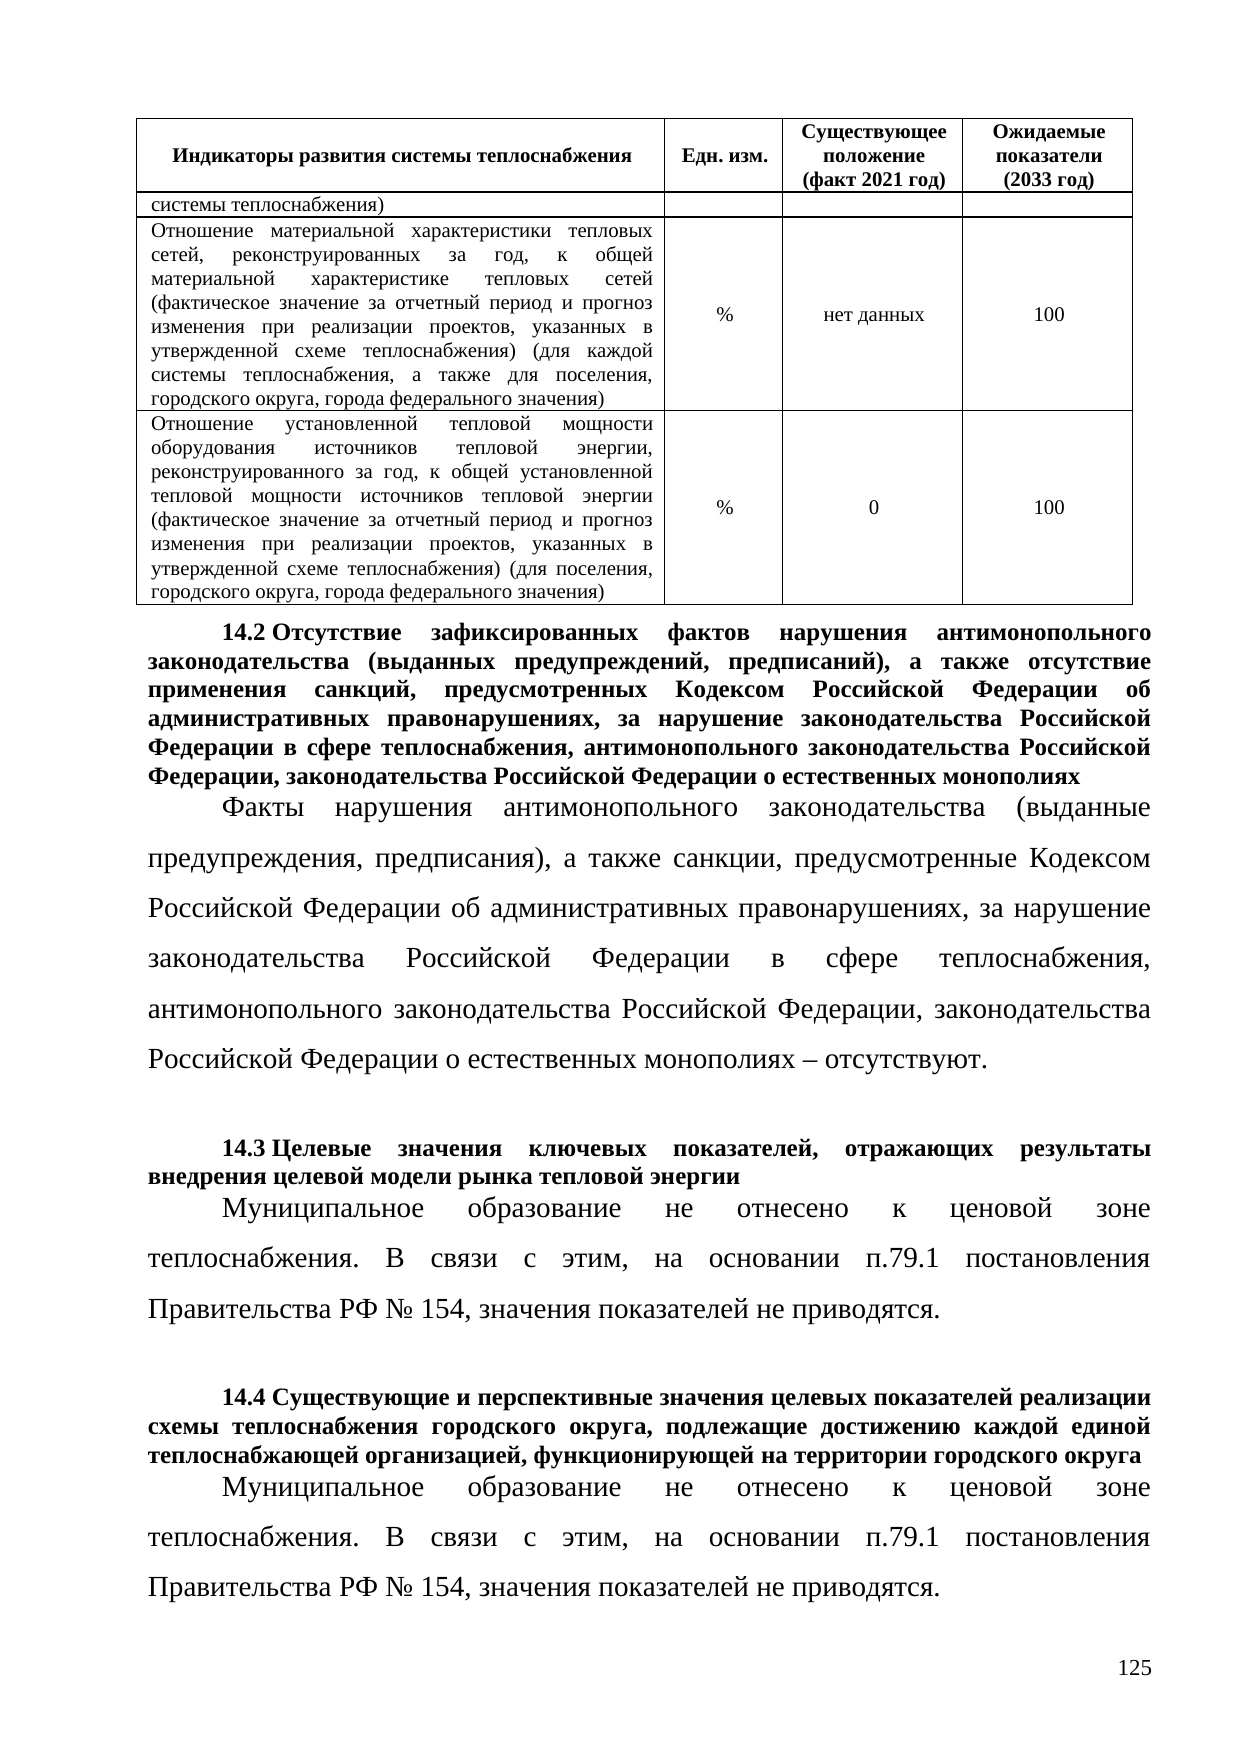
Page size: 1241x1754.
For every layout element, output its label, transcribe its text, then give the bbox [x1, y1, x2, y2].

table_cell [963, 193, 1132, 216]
text Муниципальное образование не отнесено к ценовой зоне теплоснабжения. В связи с этим, на основании п.79.1 постановления Правительства РФ № 154, значения показателей не приводятся. [148, 1469, 1152, 1603]
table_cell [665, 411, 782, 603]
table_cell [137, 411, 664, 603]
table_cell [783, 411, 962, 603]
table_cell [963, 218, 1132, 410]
subtitle Существующие и перспективные значения целевых показателей реализации схемы теплоснабжения городского округа, подлежащие достижению каждой единой теплоснабжающей организацией, функционирующей на территории городского округа [148, 1382, 1152, 1469]
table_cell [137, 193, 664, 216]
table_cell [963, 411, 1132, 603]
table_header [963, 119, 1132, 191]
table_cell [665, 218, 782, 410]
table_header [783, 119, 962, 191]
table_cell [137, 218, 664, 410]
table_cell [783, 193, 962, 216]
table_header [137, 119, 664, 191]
text Факты нарушения антимонопольного законодательства (выданные предупреждения, предписания), а также санкции, предусмотренные Кодексом Российской Федерации об административных правонарушениях, за нарушение законодательства Российской Федерации в сфере теплоснабжения, антимонопольного законодательства Российской Федерации, законодательства Российской Федерации о естественных монополиях – отсутствуют. [148, 789, 1152, 1075]
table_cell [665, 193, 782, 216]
text Муниципальное образование не отнесено к ценовой зоне теплоснабжения. В связи с этим, на основании п.79.1 постановления Правительства РФ № 154, значения показателей не приводятся. [148, 1190, 1152, 1324]
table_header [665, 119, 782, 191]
subtitle Отсутствие зафиксированных фактов нарушения антимонопольного законодательства (выданных предупреждений, предписаний), а также отсутствие применения санкций, предусмотренных Кодексом Российской Федерации об административных правонарушениях, за нарушение законодательства Российской Федерации в сфере теплоснабжения, антимонопольного законодательства Российской Федерации, законодательства Российской Федерации о естественных монополиях [148, 617, 1152, 789]
subtitle Целевые значения ключевых показателей, отражающих результаты внедрения целевой модели рынка тепловой энергии [148, 1133, 1152, 1190]
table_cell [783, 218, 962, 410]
